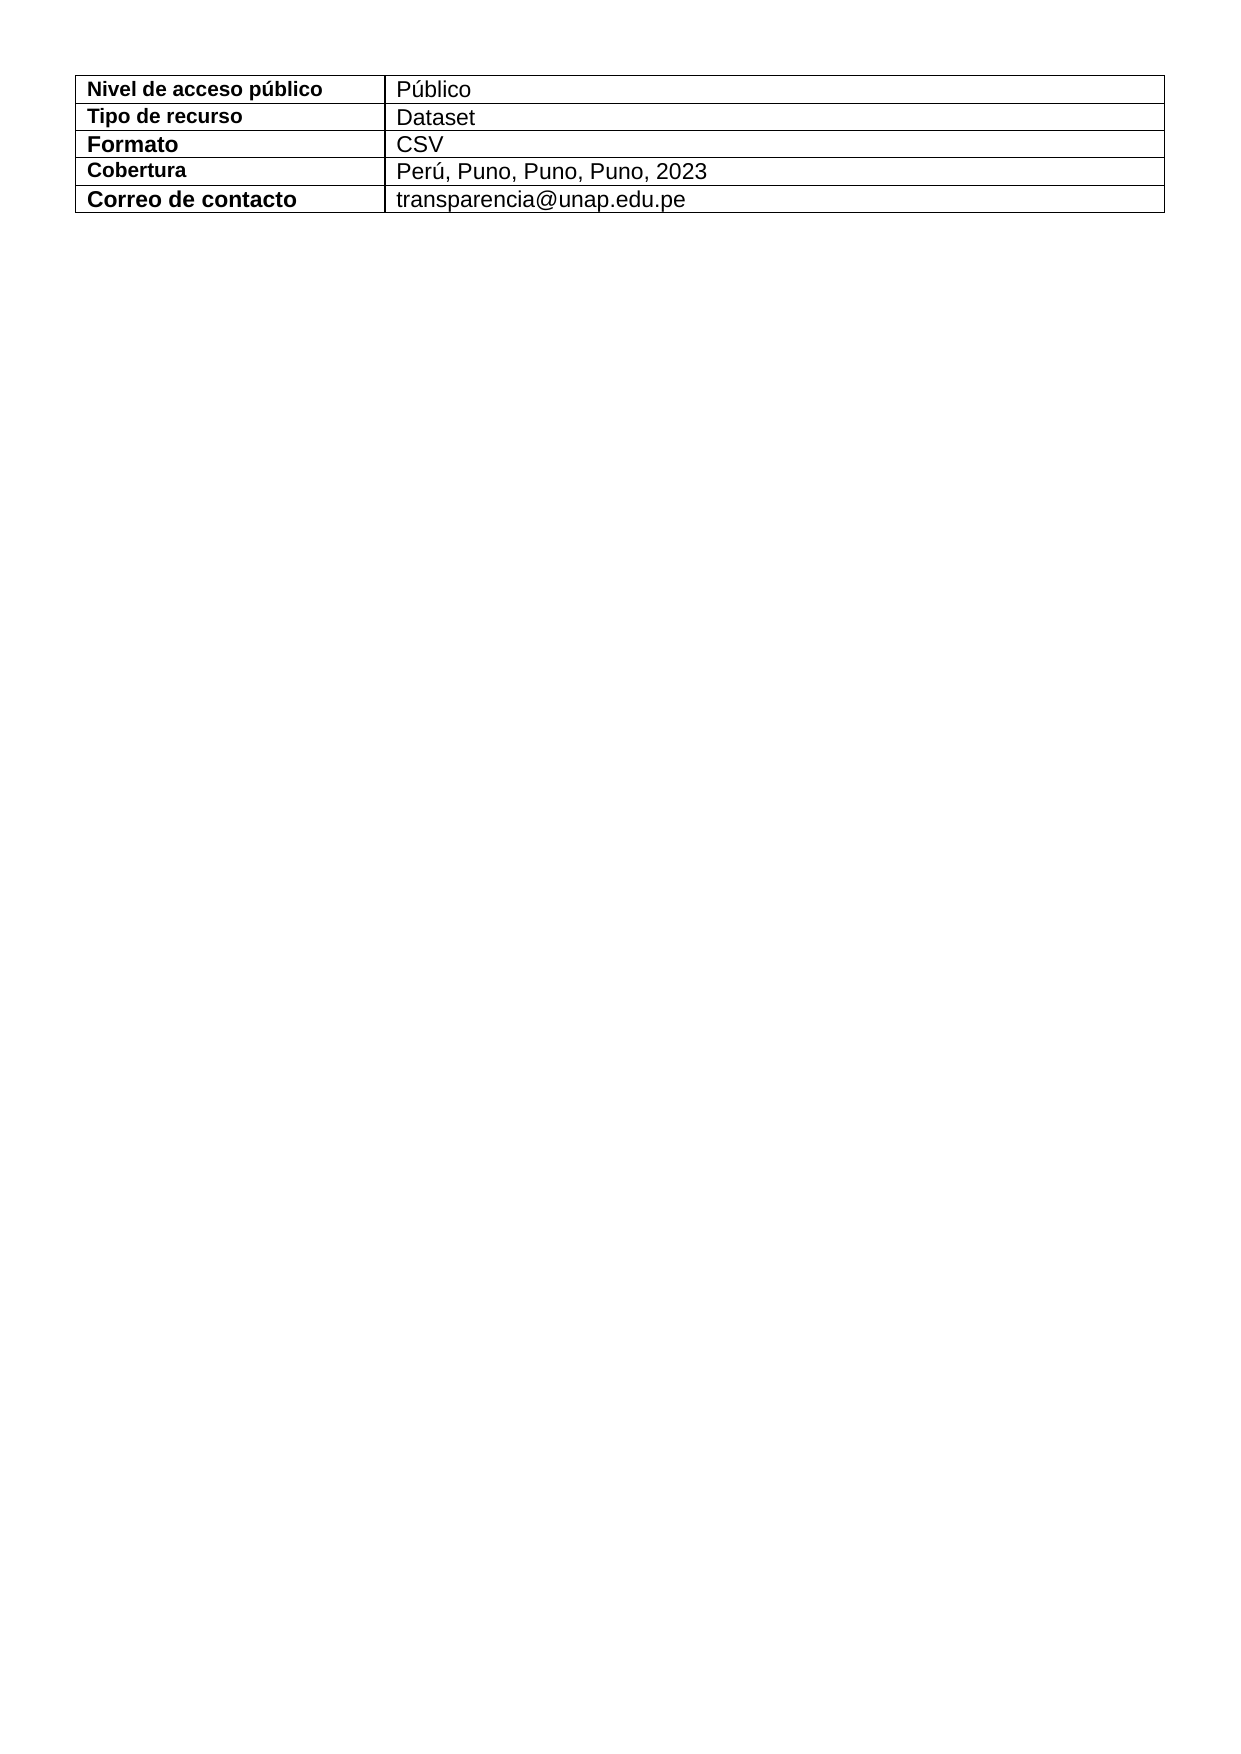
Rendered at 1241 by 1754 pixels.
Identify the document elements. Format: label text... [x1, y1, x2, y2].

table_cell Formato [76, 131, 384, 157]
table_cell Público [386, 76, 1164, 102]
table_cell Tipo de recurso [76, 104, 384, 130]
table_cell CSV [386, 131, 1164, 157]
table_cell Cobertura [76, 158, 384, 184]
table_cell transparencia@unap.edu.pe [386, 186, 1164, 212]
table_cell Perú, Puno, Puno, Puno, 2023 [386, 158, 1164, 184]
table_cell Correo de contacto [76, 186, 384, 212]
table_cell Dataset [386, 104, 1164, 130]
table_cell Nivel de acceso público [76, 76, 384, 102]
